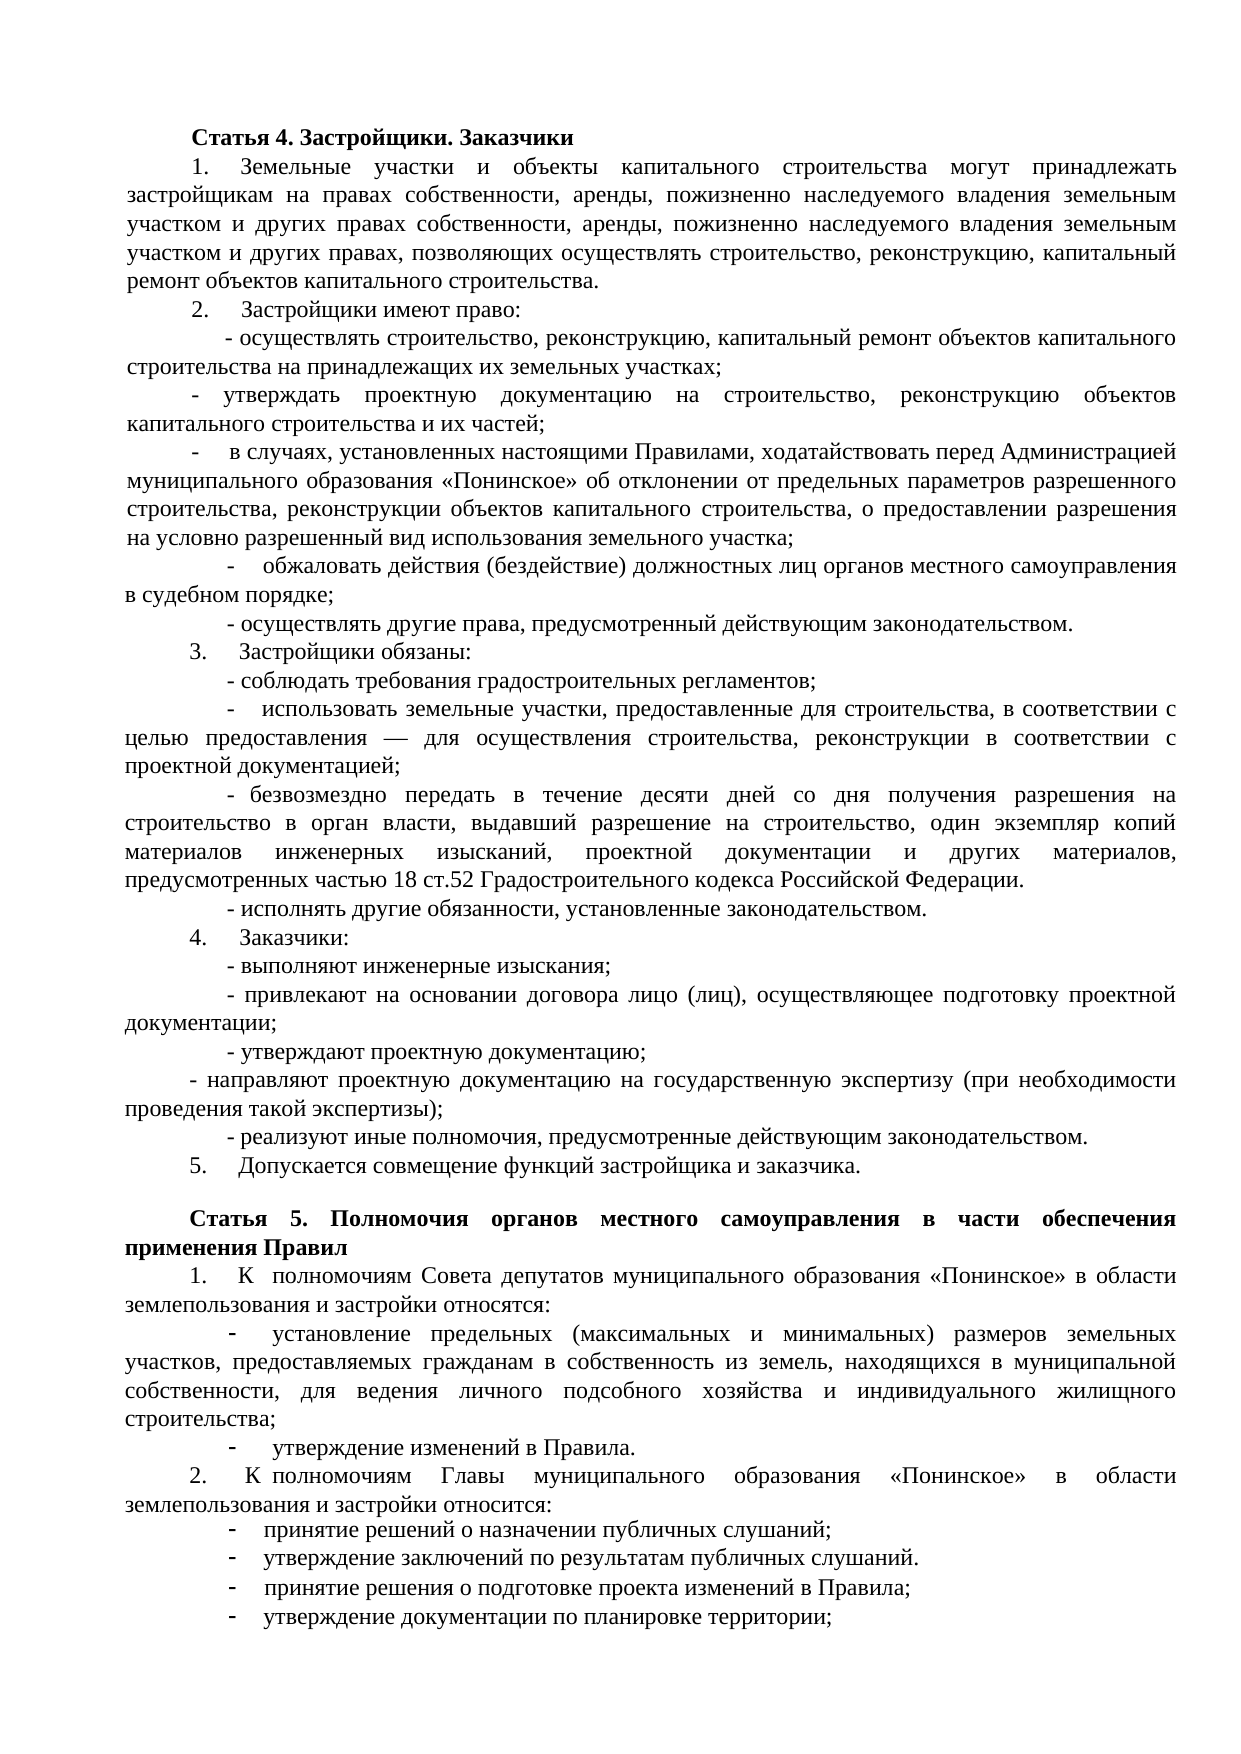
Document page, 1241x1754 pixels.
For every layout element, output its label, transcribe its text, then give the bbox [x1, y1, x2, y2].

text - направляют проектную документацию на государственную экспертизу (при необходимости проведения такой экспертизы); [124, 1065, 1178, 1122]
list утверждают проектную документацию; [227, 1036, 1178, 1065]
list исполнять другие обязанности, установленные законодательством. [227, 893, 1178, 922]
list утверждение заключений по результатам публичных слушаний. [124, 1542, 1178, 1571]
list Застройщики имеют право: [127, 294, 1178, 323]
list утверждение изменений в Правила. [124, 1432, 1178, 1461]
list безвозмездно передать в течение десяти дней со дня получения разрешения на строительство в орган власти, выдавший разрешение на строительство, один экземпляр копий материалов инженерных изысканий, проектной документации и других материалов, предусмотренных частью 18 ст.52 Градостроительного кодекса Российской Федерации. [124, 779, 1178, 893]
list К полномочиям Главы муниципального образования «Понинское» в области землепользования и застройки относится: [124, 1461, 1178, 1518]
list Заказчики: [124, 922, 1178, 951]
list осуществлять другие права, предусмотренный действующим законодательством. [227, 608, 1178, 637]
text - осуществлять строительство, реконструкцию, капитальный ремонт объектов капитального строительства на принадлежащих их земельных участках; [127, 323, 1178, 380]
text Статья 5. Полномочия органов местного самоуправления в части обеспечения применения Правил [124, 1204, 1178, 1261]
text Статья 4. Застройщики. Заказчики [127, 123, 1178, 151]
list соблюдать требования градостроительных регламентов; [227, 665, 1178, 694]
list К полномочиям Совета депутатов муниципального образования «Понинское» в области землепользования и застройки относятся: [124, 1261, 1178, 1318]
list выполняют инженерные изыскания; [227, 951, 1178, 979]
text - привлекают на основании договора лицо (лиц), осуществляющее подготовку проектной документации; [124, 979, 1178, 1036]
list утверждение документации по планировке территории; [124, 1601, 1178, 1630]
list принятие решений о назначении публичных слушаний; [124, 1518, 1178, 1542]
list в случаях, установленных настоящими Правилами, ходатайствовать перед Администрацией муниципального образования «Понинское» об отклонении от предельных параметров разрешенного строительства, реконструкции объектов капитального строительства, о предоставлении разрешения на условно разрешенный вид использования земельного участка; [127, 437, 1178, 551]
list принятие решения о подготовке проекта изменений в Правила; [124, 1571, 1178, 1601]
list реализуют иные полномочия, предусмотренные действующим законодательством. [227, 1122, 1178, 1150]
list обжаловать действия (бездействие) должностных лиц органов местного самоуправления в судебном порядке; [124, 551, 1178, 608]
list Земельные участки и объекты капитального строительства могут принадлежать застройщикам на правах собственности, аренды, пожизненно наследуемого владения земельным участком и других правах собственности, аренды, пожизненно наследуемого владения земельным участком и других правах, позволяющих осуществлять строительство, реконструкцию, капитальный ремонт объектов капитального строительства. [127, 151, 1178, 294]
list установление предельных (максимальных и минимальных) размеров земельных участков, предоставляемых гражданам в собственность из земель, находящихся в муниципальной собственности, для ведения личного подсобного хозяйства и индивидуального жилищного строительства; [124, 1318, 1178, 1432]
list утверждать проектную документацию на строительство, реконструкцию объектов капитального строительства и их частей; [127, 380, 1178, 437]
list использовать земельные участки, предоставленные для строительства, в соответствии с целью предоставления — для осуществления строительства, реконструкции в соответствии с проектной документацией; [124, 694, 1178, 779]
list Застройщики обязаны: [124, 637, 1178, 665]
list Допускается совмещение функций застройщика и заказчика. [124, 1150, 1178, 1179]
